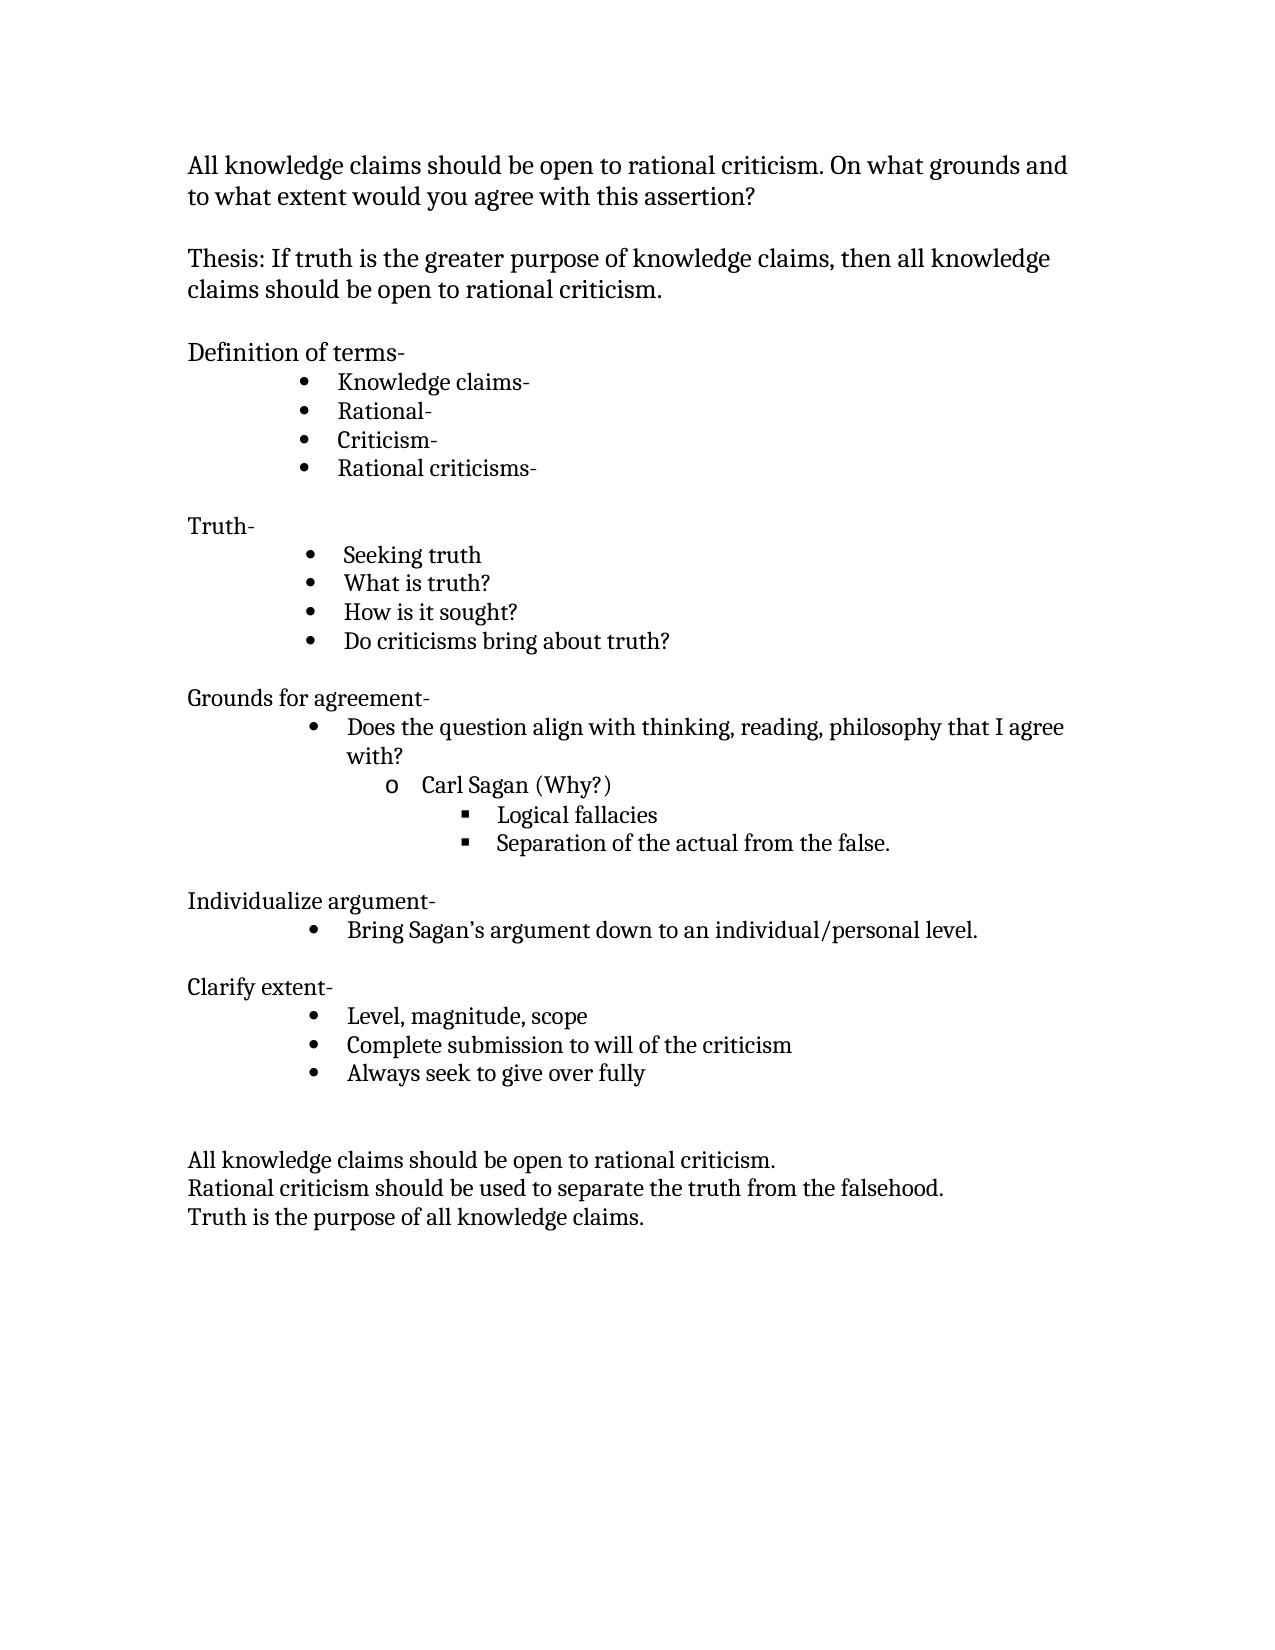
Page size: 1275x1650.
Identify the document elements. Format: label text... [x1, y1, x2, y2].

list Always seek to give over fully [309, 1059, 1087, 1088]
text All knowledge claims should be open to rational criticism. On what grounds and to what extent would you agree with this assertion? [187, 150, 1087, 212]
list Separation of the actual from the false. [459, 829, 1087, 858]
list Logical fallacies [459, 801, 1087, 829]
list How is it sought? [306, 598, 1087, 627]
text Rational criticism should be used to separate the truth from the falsehood. [187, 1174, 1087, 1203]
list Rational- [300, 397, 1087, 426]
text All knowledge claims should be open to rational criticism. [187, 1146, 1087, 1174]
list Complete submission to will of the criticism [309, 1031, 1087, 1059]
list Carl Sagan (Why?) [384, 771, 1087, 801]
text Grounds for agreement- [187, 684, 1087, 713]
text Thesis: If truth is the greater purpose of knowledge claims, then all knowledge claims should be open to rational criticism. [187, 243, 1087, 306]
text Clarify extent- [187, 973, 1087, 1002]
list Level, magnitude, scope [309, 1002, 1087, 1031]
text Truth- [187, 512, 1087, 541]
list What is truth? [306, 569, 1087, 598]
list Knowledge claims- [300, 368, 1087, 397]
list Seeking truth [306, 541, 1087, 569]
list Criticism- [300, 426, 1087, 454]
list Rational criticisms- [300, 454, 1087, 483]
list Does the question align with thinking, reading, philosophy that I agree with? [309, 713, 1087, 771]
text Truth is the purpose of all knowledge claims. [187, 1203, 1087, 1232]
list Do criticisms bring about truth? [306, 627, 1087, 656]
text Definition of terms- [187, 337, 1087, 368]
text Individualize argument- [187, 887, 1087, 916]
list Bring Sagan’s argument down to an individual/personal level. [309, 916, 1087, 944]
